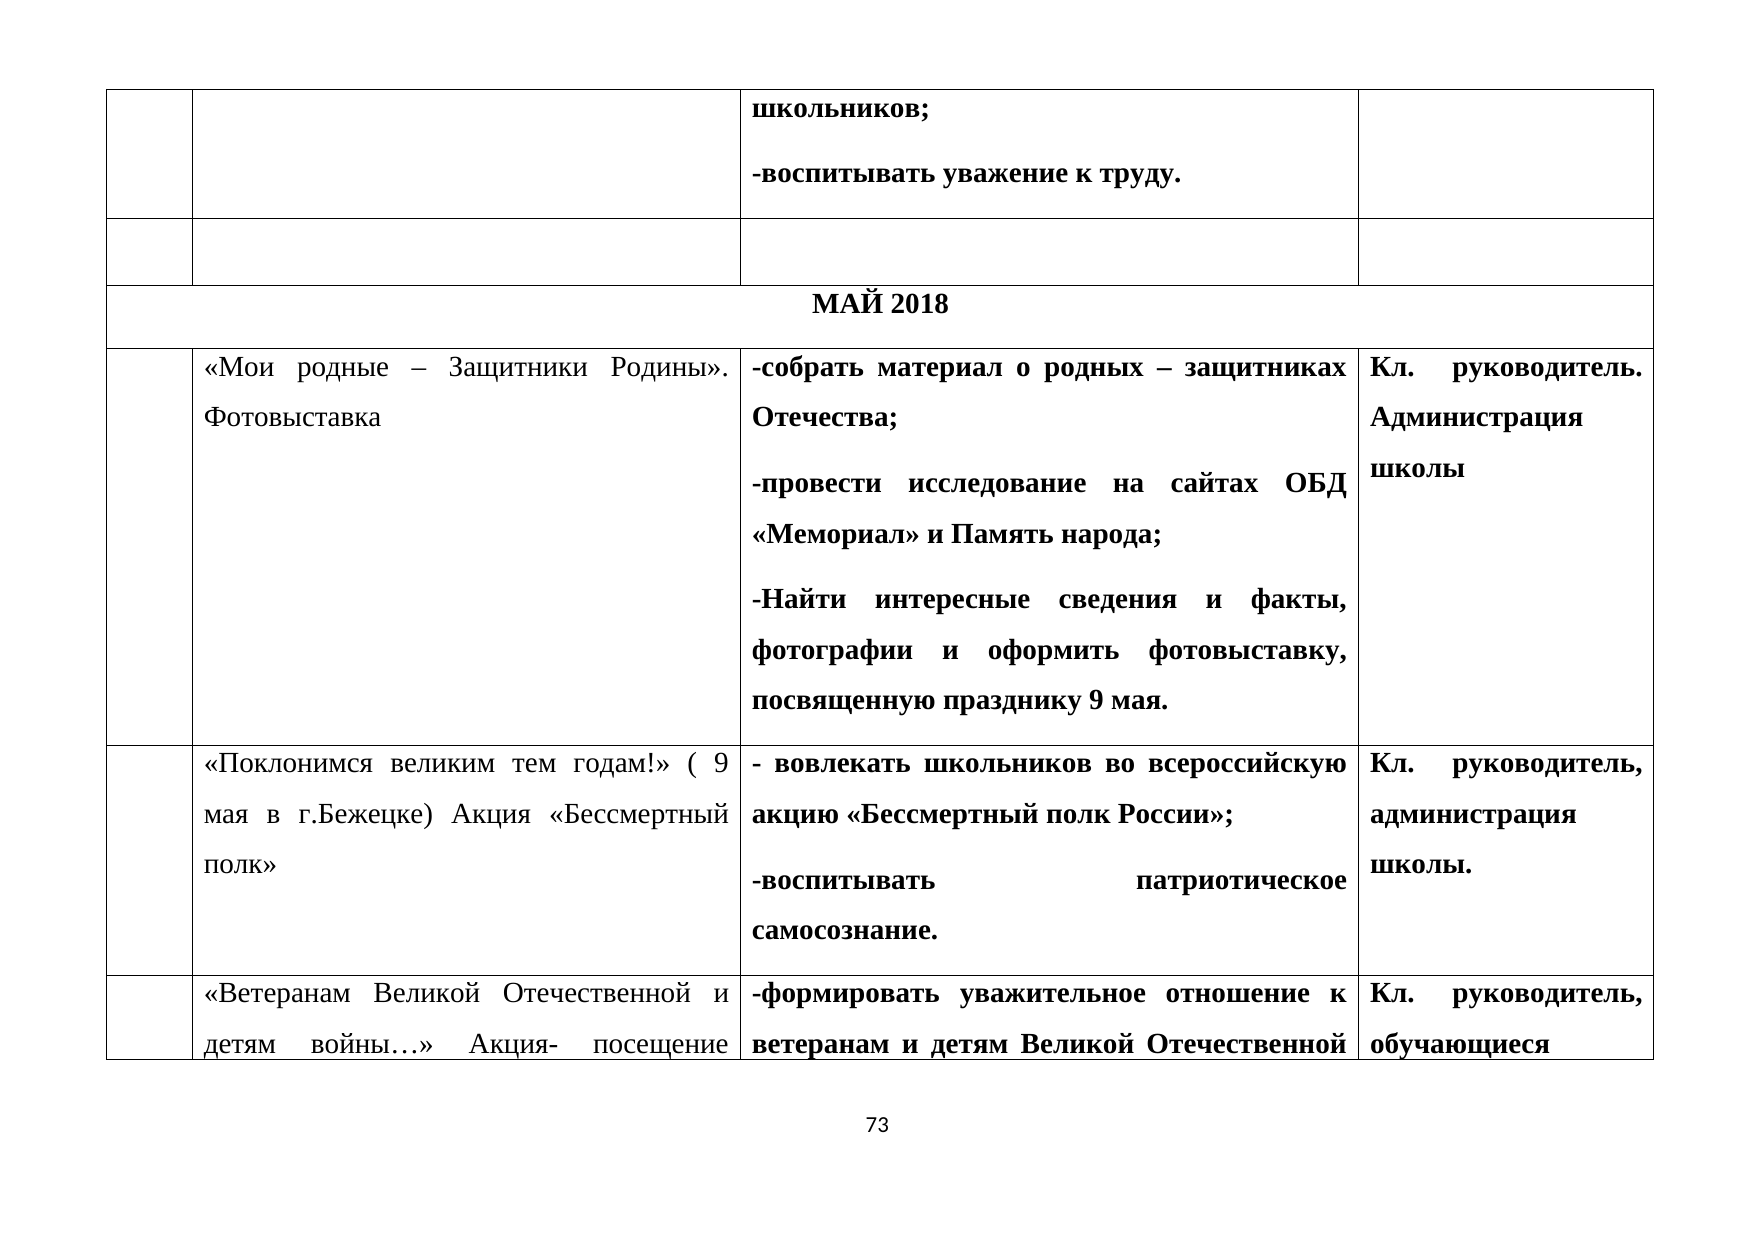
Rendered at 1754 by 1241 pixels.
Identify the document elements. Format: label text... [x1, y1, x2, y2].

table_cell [193, 90, 740, 218]
table_cell [107, 219, 192, 285]
table_cell [107, 976, 192, 1059]
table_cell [1359, 976, 1653, 1059]
table_cell [107, 90, 192, 218]
table_cell -собрать материал о родных – защитниках Отечества; -провести исследование на сайтах ОБД «Мемориал» и Память народа; -Найти интересные сведения и факты, фотографии и оформить фотовыставку, посвященную празднику 9 мая. [741, 349, 1358, 744]
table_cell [741, 90, 1358, 218]
table_cell «Мои родные – Защитники Родины». Фотовыставка [193, 349, 740, 744]
table_cell [107, 746, 192, 974]
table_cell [741, 976, 1358, 1059]
table_cell МАЙ 2018 [107, 286, 1653, 348]
table_cell [107, 349, 192, 744]
table_cell «Поклонимся великим тем годам!» ( 9 мая в г.Бежецке) Акция «Бессмертный полк» [193, 746, 740, 974]
table_cell Кл. руководитель. Администрация школы [1359, 349, 1653, 744]
table_cell [193, 219, 740, 285]
table_cell Кл. руководитель, администрация школы. [1359, 746, 1653, 974]
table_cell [1359, 90, 1653, 218]
table_cell [741, 219, 1358, 285]
table_cell [1359, 219, 1653, 285]
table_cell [193, 976, 740, 1059]
table_cell - вовлекать школьников во всероссийскую акцию «Бессмертный полк России»; -воспитывать патриотическое самосознание. [741, 746, 1358, 974]
